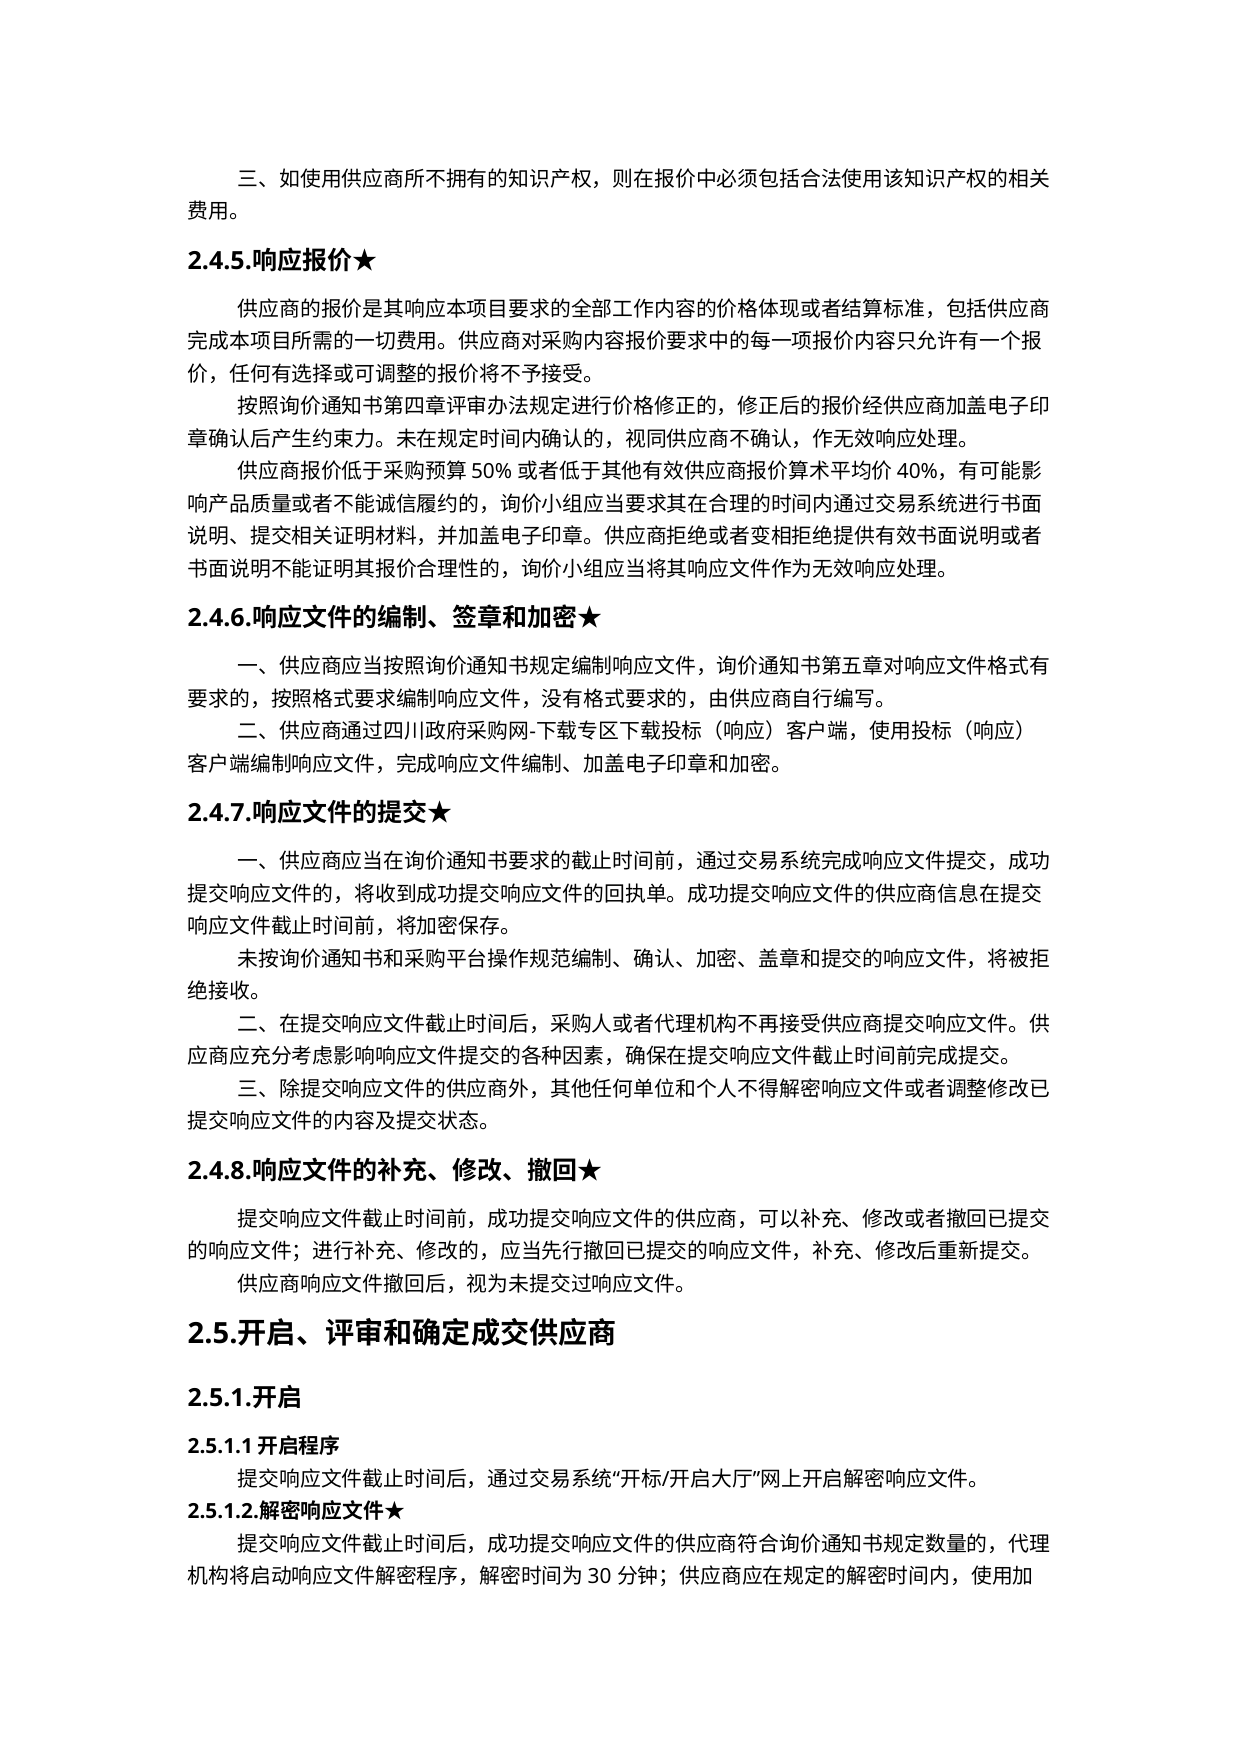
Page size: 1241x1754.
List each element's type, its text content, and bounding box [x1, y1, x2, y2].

text 2.5.1.2.解密响应文件★ [187, 1494, 1053, 1527]
text 提交响应文件截止时间后，通过交易系统“开标/开启大厅”网上开启解密响应文件。 [187, 1462, 1053, 1494]
text 供应商响应文件撤回后，视为未提交过响应文件。 [187, 1267, 1053, 1299]
text 供应商的报价是其响应本项目要求的全部工作内容的价格体现或者结算标准，包括供应商完成本项目所需的一切费用。供应商对采购内容报价要求中的每一项报价内容只允许有一个报价，任何有选择或可调整的报价将不予接受。 [187, 292, 1053, 389]
text 2.4.7.响应文件的提交★ [187, 779, 1053, 844]
text 三、如使用供应商所不拥有的知识产权，则在报价中必须包括合法使用该知识产权的相关费用。 [187, 162, 1053, 227]
text 二、在提交响应文件截止时间后，采购人或者代理机构不再接受供应商提交响应文件。供应商应充分考虑影响响应文件提交的各种因素，确保在提交响应文件截止时间前完成提交。 [187, 1007, 1053, 1072]
text 未按询价通知书和采购平台操作规范编制、确认、加密、盖章和提交的响应文件，将被拒绝接收。 [187, 942, 1053, 1007]
text 2.4.8.响应文件的补充、修改、撤回★ [187, 1137, 1053, 1202]
text 供应商报价低于采购预算50% 或者低于其他有效供应商报价算术平均价40%，有可能影响产品质量或者不能诚信履约的，询价小组应当要求其在合理的时间内通过交易系统进行书面说明、提交相关证明材料，并加盖电子印章。供应商拒绝或者变相拒绝提供有效书面说明或者书面说明不能证明其报价合理性的，询价小组应当将其响应文件作为无效响应处理。 [187, 454, 1053, 584]
text 2.5.开启、评审和确定成交供应商 [187, 1299, 1053, 1364]
text 二、供应商通过四川政府采购网-下载专区下载投标（响应）客户端，使用投标（响应）客户端编制响应文件，完成响应文件编制、加盖电子印章和加密。 [187, 714, 1053, 779]
text 一、供应商应当按照询价通知书规定编制响应文件，询价通知书第五章对响应文件格式有要求的，按照格式要求编制响应文件，没有格式要求的，由供应商自行编写。 [187, 649, 1053, 714]
text 提交响应文件截止时间前，成功提交响应文件的供应商，可以补充、修改或者撤回已提交的响应文件；进行补充、修改的，应当先行撤回已提交的响应文件，补充、修改后重新提交。 [187, 1202, 1053, 1267]
text 一、供应商应当在询价通知书要求的截止时间前，通过交易系统完成响应文件提交，成功提交响应文件的，将收到成功提交响应文件的回执单。成功提交响应文件的供应商信息在提交响应文件截止时间前，将加密保存。 [187, 844, 1053, 942]
text 2.5.1.1开启程序 [187, 1429, 1053, 1462]
text 2.4.5.响应报价★ [187, 227, 1053, 292]
text 按照询价通知书第四章评审办法规定进行价格修正的，修正后的报价经供应商加盖电子印章确认后产生约束力。未在规定时间内确认的，视同供应商不确认，作无效响应处理。 [187, 389, 1053, 454]
text 2.5.1.开启 [187, 1364, 1053, 1429]
text 三、除提交响应文件的供应商外，其他任何单位和个人不得解密响应文件或者调整修改已提交响应文件的内容及提交状态。 [187, 1072, 1053, 1137]
text 2.4.6.响应文件的编制、签章和加密★ [187, 584, 1053, 649]
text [187, 1527, 1053, 1592]
